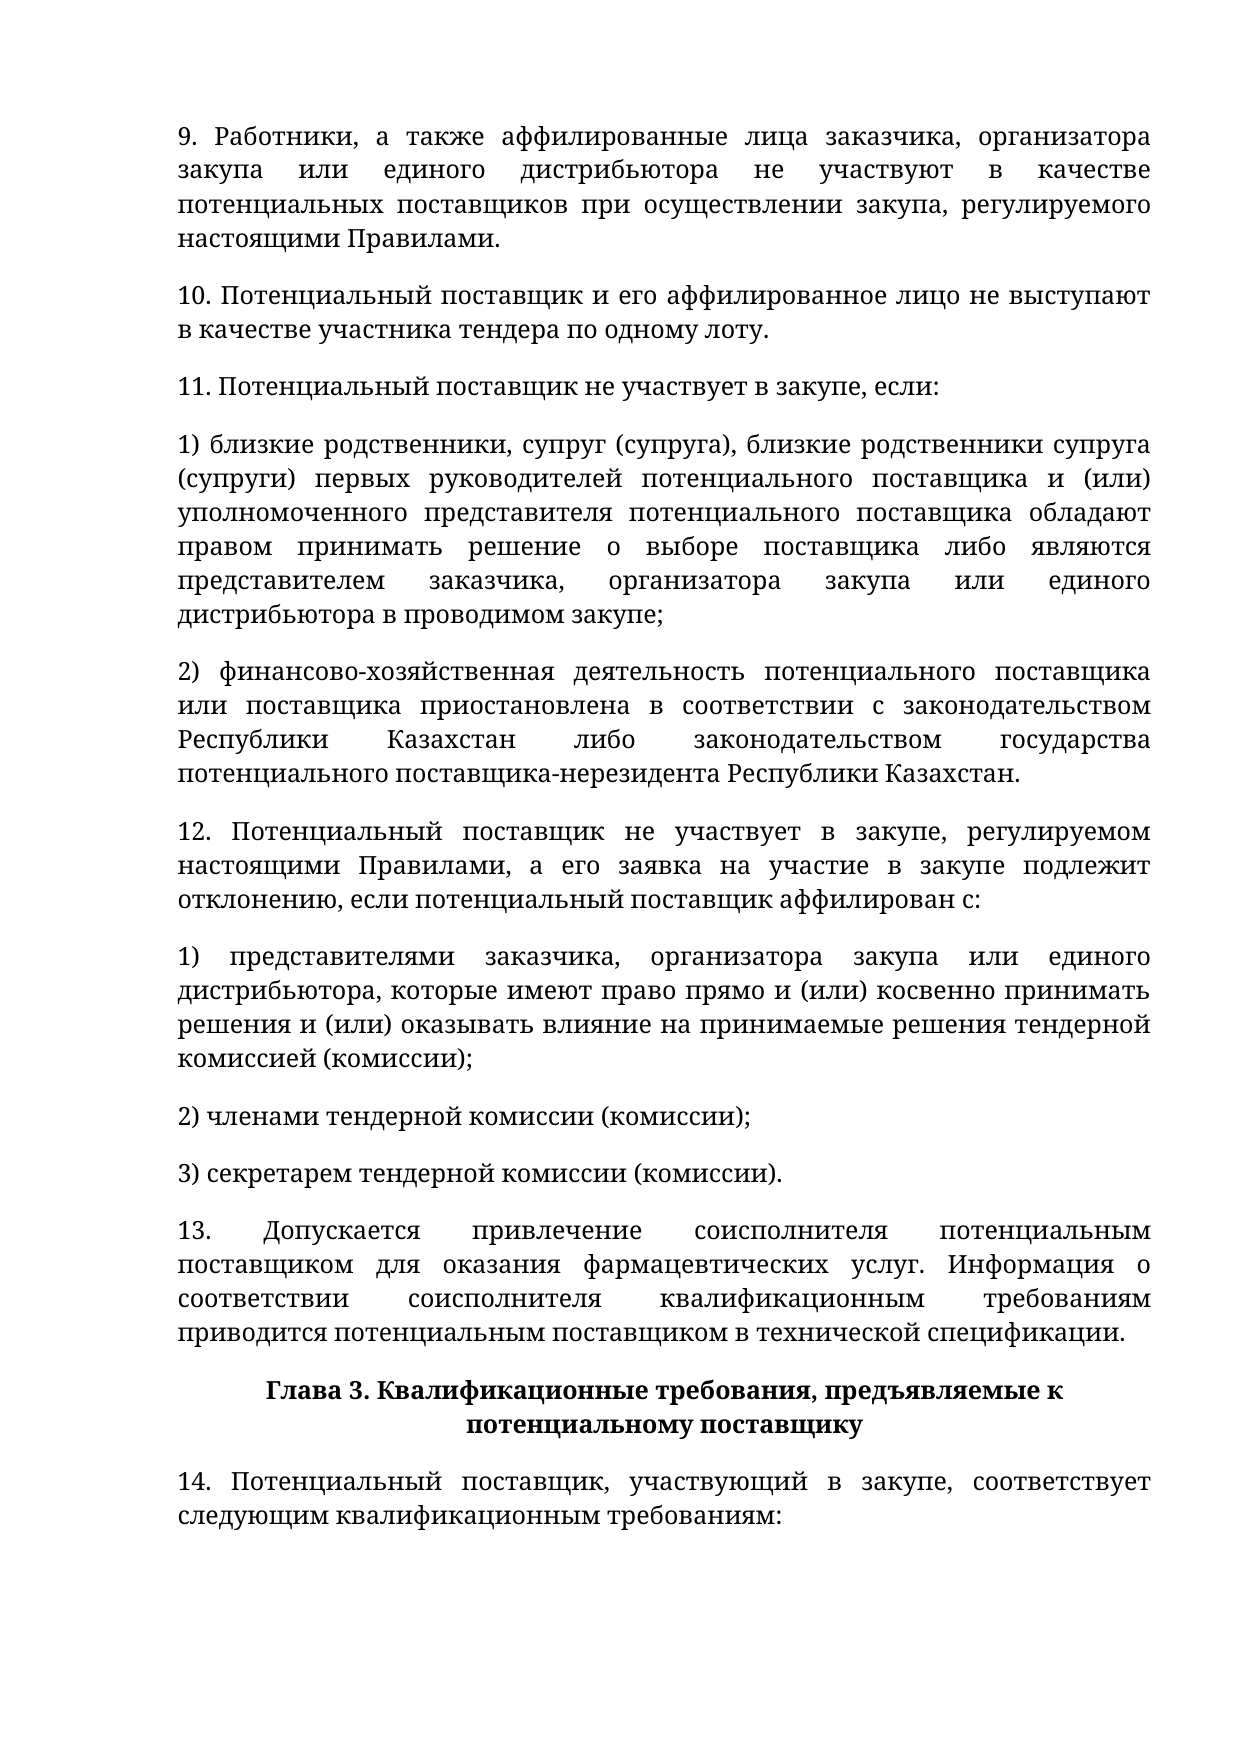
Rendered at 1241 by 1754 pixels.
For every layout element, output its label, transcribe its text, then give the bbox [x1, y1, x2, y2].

text 9. Работники, а также аффилированные лица заказчика, организатора закупа или единого дистрибьютора не участвуют в качестве потенциальных поставщиков при осуществлении закупа, регулируемого настоящими Правилами. [177, 118, 1152, 254]
text 14. Потенциальный поставщик, участвующий в закупе, соответствует следующим квалификационным требованиям: [177, 1464, 1152, 1532]
text 2) финансово-хозяйственная деятельность потенциального поставщика или поставщика приостановлена в соответствии с законодательством Республики Казахстан либо законодательством государства потенциального поставщика-нерезидента Республики Казахстан. [177, 654, 1152, 790]
text 2) членами тендерной комиссии (комиссии); [177, 1098, 1152, 1132]
text 10. Потенциальный поставщик и его аффилированное лицо не выступают в качестве участника тендера по одному лоту. [177, 278, 1152, 346]
text 13. Допускается привлечение соисполнителя потенциальным поставщиком для оказания фармацевтических услуг. Информация о соответствии соисполнителя квалификационным требованиям приводится потенциальным поставщиком в технической спецификации. [177, 1213, 1152, 1349]
text 12. Потенциальный поставщик не участвует в закупе, регулируемом настоящими Правилами, а его заявка на участие в закупе подлежит отклонению, если потенциальный поставщик аффилирован с: [177, 813, 1152, 916]
text 1) близкие родственники, супруг (супруга), близкие родственники супруга (супруги) первых руководителей потенциального поставщика и (или) уполномоченного представителя потенциального поставщика обладают правом принимать решение о выборе поставщика либо являются представителем заказчика, организатора закупа или единого дистрибьютора в проводимом закупе; [177, 426, 1152, 631]
text Глава 3. Квалификационные требования, предъявляемые к потенциальному поставщику [177, 1372, 1152, 1440]
text 1) представителями заказчика, организатора закупа или единого дистрибьютора, которые имеют право прямо и (или) косвенно принимать решения и (или) оказывать влияние на принимаемые решения тендерной комиссией (комиссии); [177, 939, 1152, 1075]
text 11. Потенциальный поставщик не участвует в закупе, если: [177, 369, 1152, 403]
text 3) секретарем тендерной комиссии (комиссии). [177, 1156, 1152, 1189]
